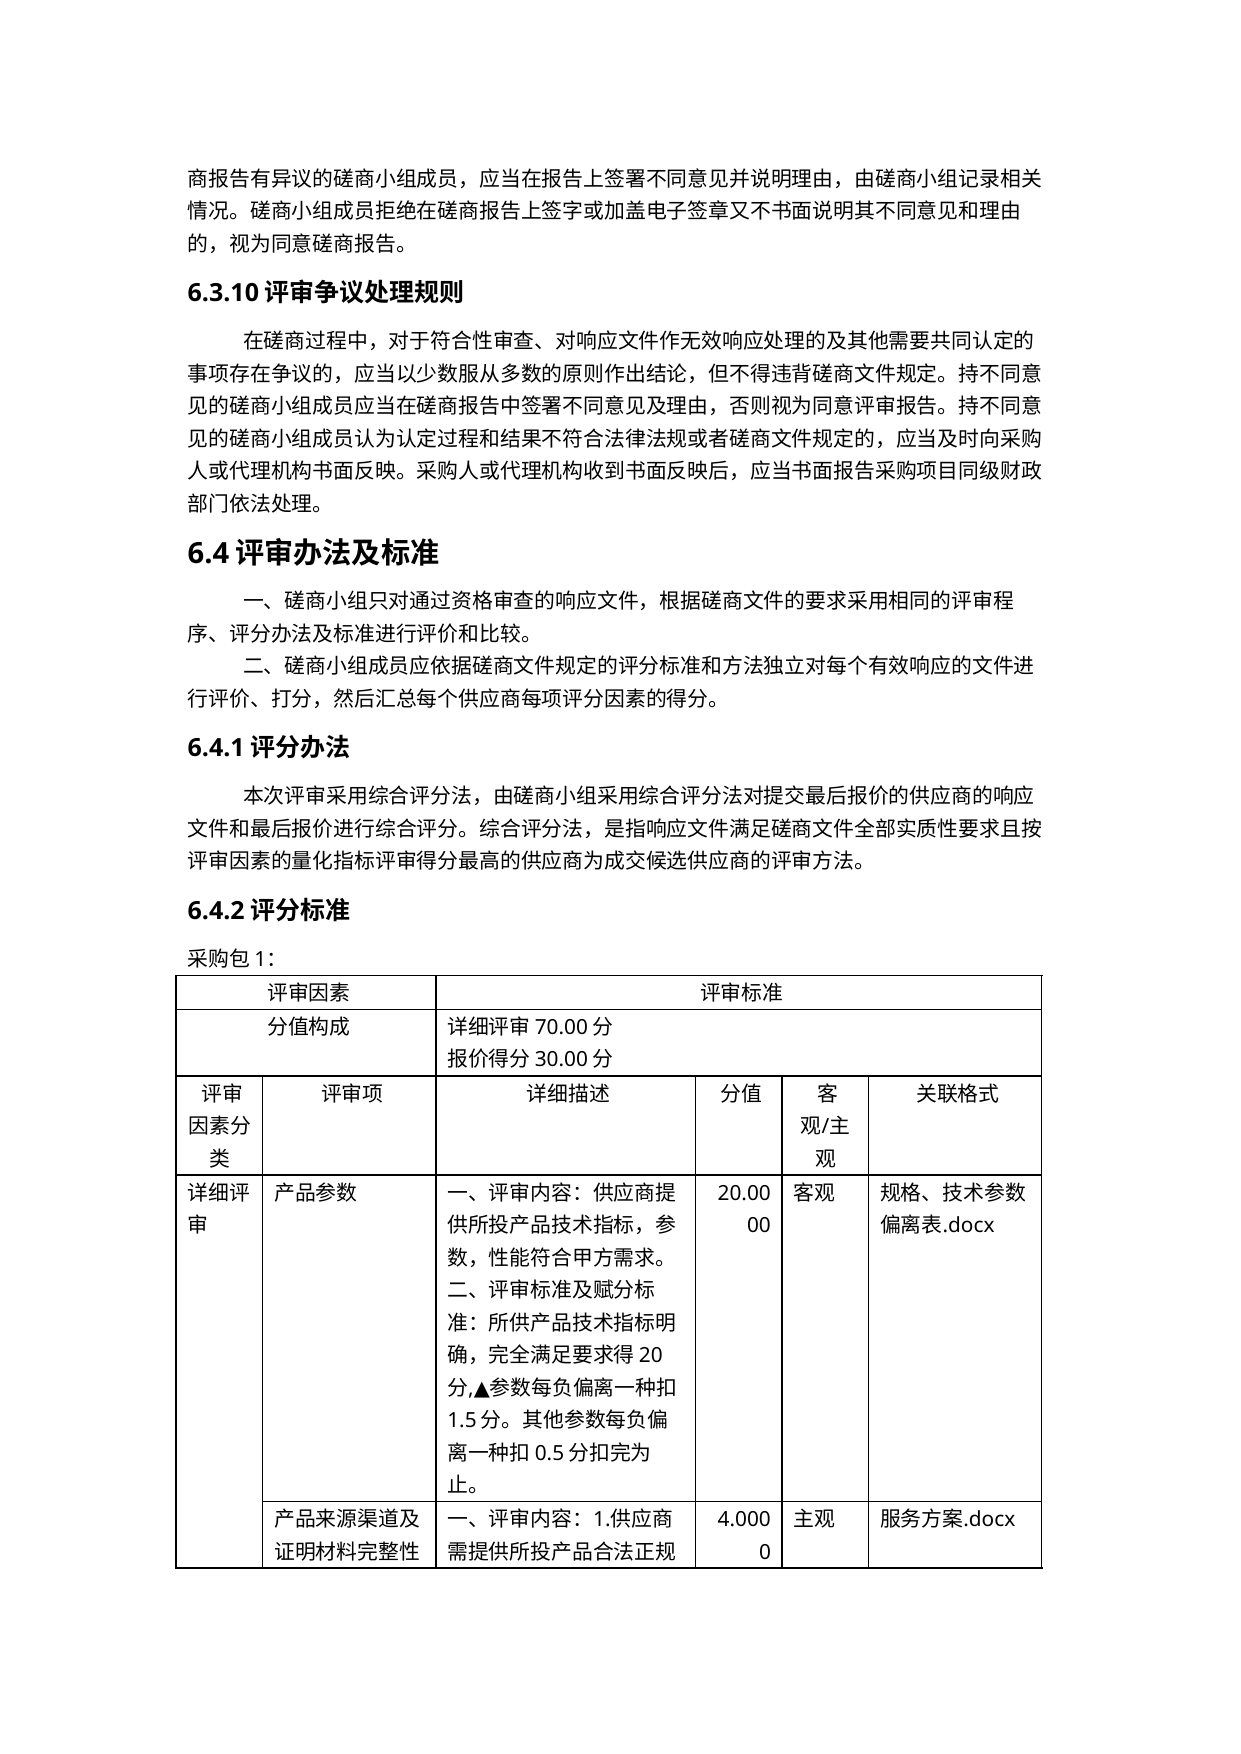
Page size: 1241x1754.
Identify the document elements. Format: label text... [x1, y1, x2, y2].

text 二、磋商小组成员应依据磋商文件规定的评分标准和方法独立对每个有效响应的文件进行评价、打分，然后汇总每个供应商每项评分因素的得分。 [187, 649, 1053, 714]
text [187, 162, 1053, 259]
table_header 评审因素 [177, 976, 435, 1008]
table_cell 评审因素分类 [177, 1077, 262, 1174]
text 6.3.10评审争议处理规则 [187, 259, 1053, 324]
table_cell 客观/主观 [783, 1077, 868, 1174]
table_cell 详细描述 [437, 1077, 695, 1174]
table_cell 分值构成 [177, 1010, 435, 1075]
table_cell 产品参数 [263, 1176, 435, 1501]
table_header 评审标准 [437, 976, 1041, 1008]
table_cell 一、评审内容：供应商提供所投产品技术指标，参数，性能符合甲方需求。 二、评审标准及赋分标准：所供产品技术指标明确，完全满足要求得20分,▲参数每负偏离一种扣1.5分。其他参数每负偏离一种扣0.5分扣完为止。 [437, 1176, 695, 1501]
table_cell 关联格式 [869, 1077, 1041, 1174]
text 在磋商过程中，对于符合性审查、对响应文件作无效响应处理的及其他需要共同认定的事项存在争议的，应当以少数服从多数的原则作出结论，但不得违背磋商文件规定。持不同意见的磋商小组成员应当在磋商报告中签署不同意见及理由，否则视为同意评审报告。持不同意见的磋商小组成员认为认定过程和结果不符合法律法规或者磋商文件规定的，应当及时向采购人或代理机构书面反映。采购人或代理机构收到书面反映后，应当书面报告采购项目同级财政部门依法处理。 [187, 324, 1053, 519]
table_cell 4.0000 [696, 1502, 781, 1567]
text 6.4.1评分办法 [187, 714, 1053, 779]
text 采购包1： [187, 942, 1053, 974]
table_cell 分值 [696, 1077, 781, 1174]
text 6.4.2评分标准 [187, 877, 1053, 942]
table_cell 客观 [783, 1176, 868, 1501]
text 一、磋商小组只对通过资格审查的响应文件，根据磋商文件的要求采用相同的评审程序、评分办法及标准进行评价和比较。 [187, 584, 1053, 649]
text 6.4评审办法及标准 [187, 519, 1053, 584]
table_cell 服务方案.docx [869, 1502, 1041, 1567]
table_cell 20.0000 [696, 1176, 781, 1501]
table_cell 评审项 [263, 1077, 435, 1174]
text 本次评审采用综合评分法，由磋商小组采用综合评分法对提交最后报价的供应商的响应文件和最后报价进行综合评分。综合评分法，是指响应文件满足磋商文件全部实质性要求且按评审因素的量化指标评审得分最高的供应商为成交候选供应商的评审方法。 [187, 779, 1053, 877]
table_cell 产品来源渠道及证明材料完整性 [263, 1502, 435, 1567]
table_cell 规格、技术参数偏离表.docx [869, 1176, 1041, 1501]
table_cell 详细评审70.00分 报价得分30.00分 [437, 1010, 1041, 1075]
table_cell 主观 [783, 1502, 868, 1567]
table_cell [437, 1502, 695, 1567]
table_cell 详细评审 [177, 1176, 262, 1567]
